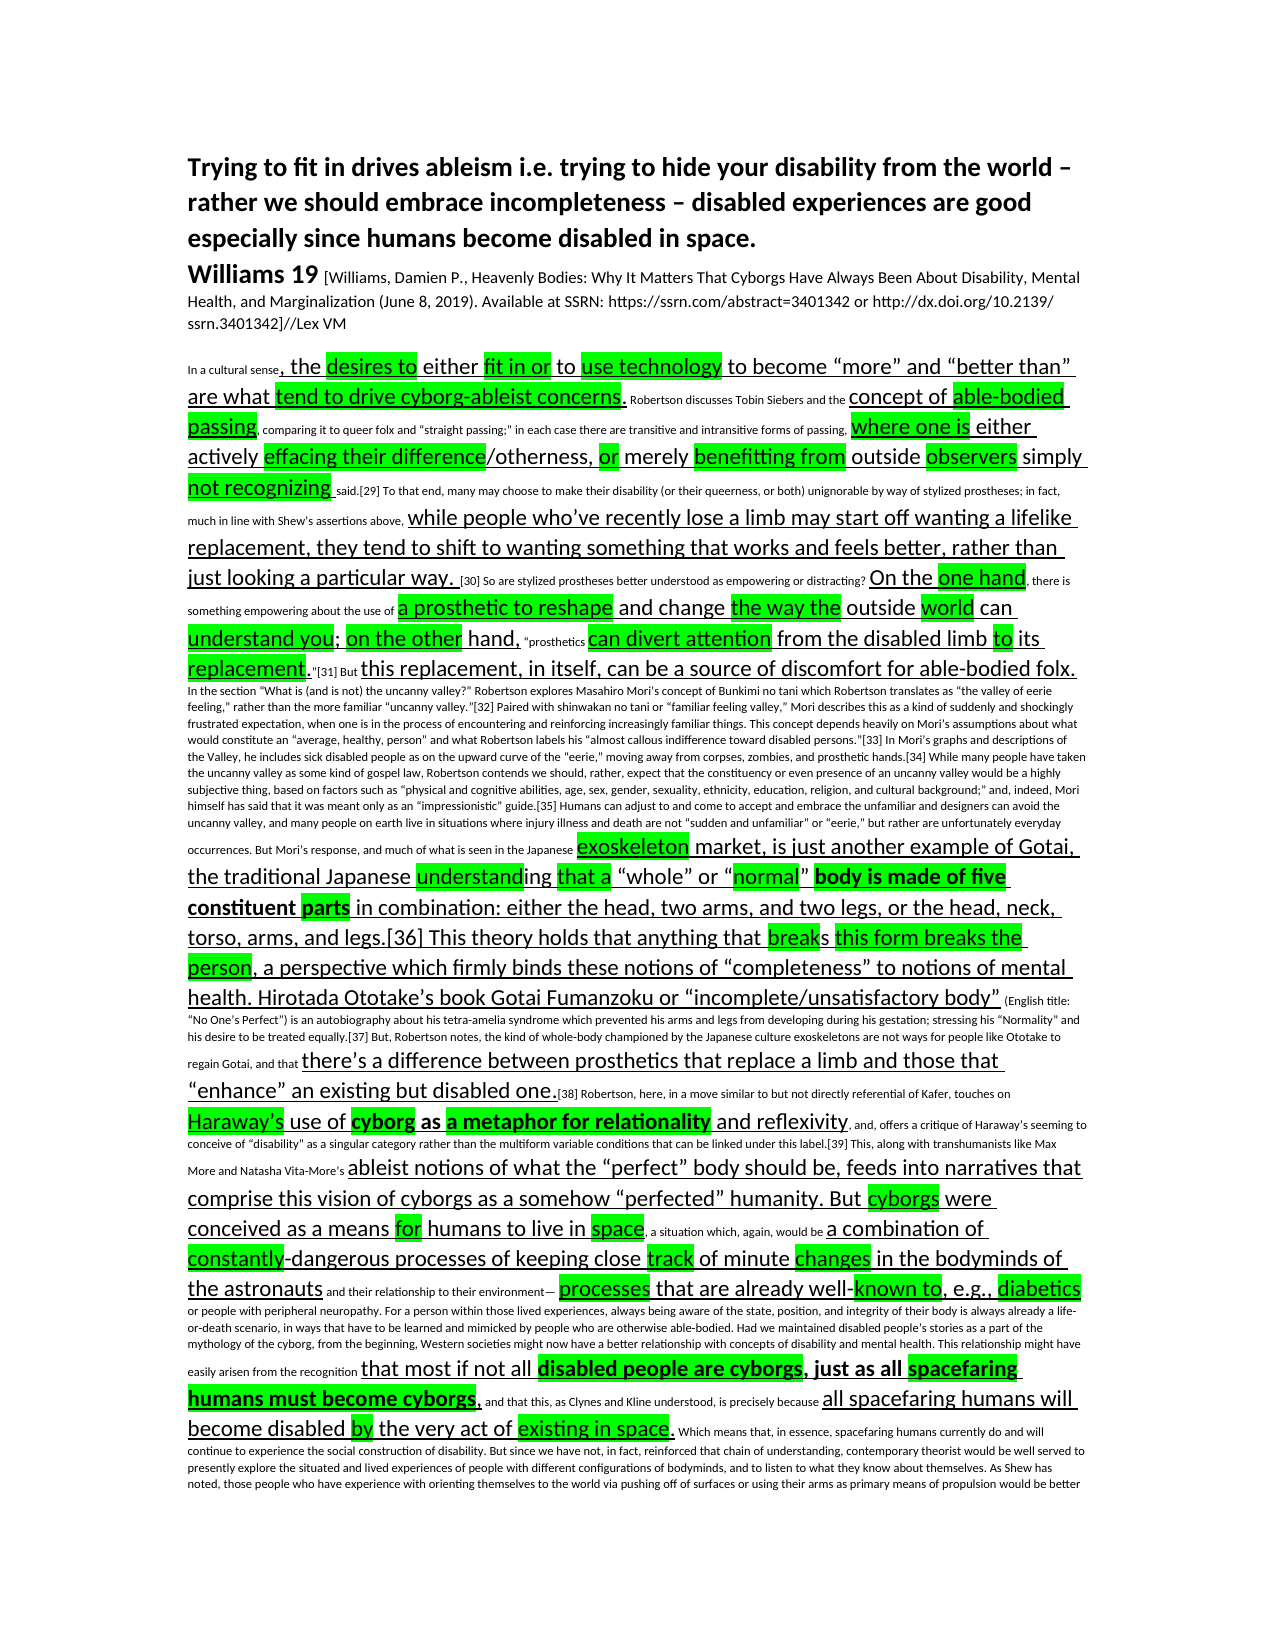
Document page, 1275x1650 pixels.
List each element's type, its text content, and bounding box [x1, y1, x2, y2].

subtitle Trying to fit in drives ableism i.e. trying to hide your disability from the world – rather we should embrace incompleteness – disabled experiences are good especially since humans become disabled in space. [187, 150, 1087, 254]
text Williams 19 [Williams, Damien P., Heavenly Bodies: Why It Matters That Cyborgs Have Always Been About Disability, Mental Health, and Marginalization (June 8, 2019). Available at SSRN: https://ssrn.com/abstract=3401342 or http://dx.doi.org/10.2139/ssrn.3401342]//Lex VM [187, 257, 1087, 334]
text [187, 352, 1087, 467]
